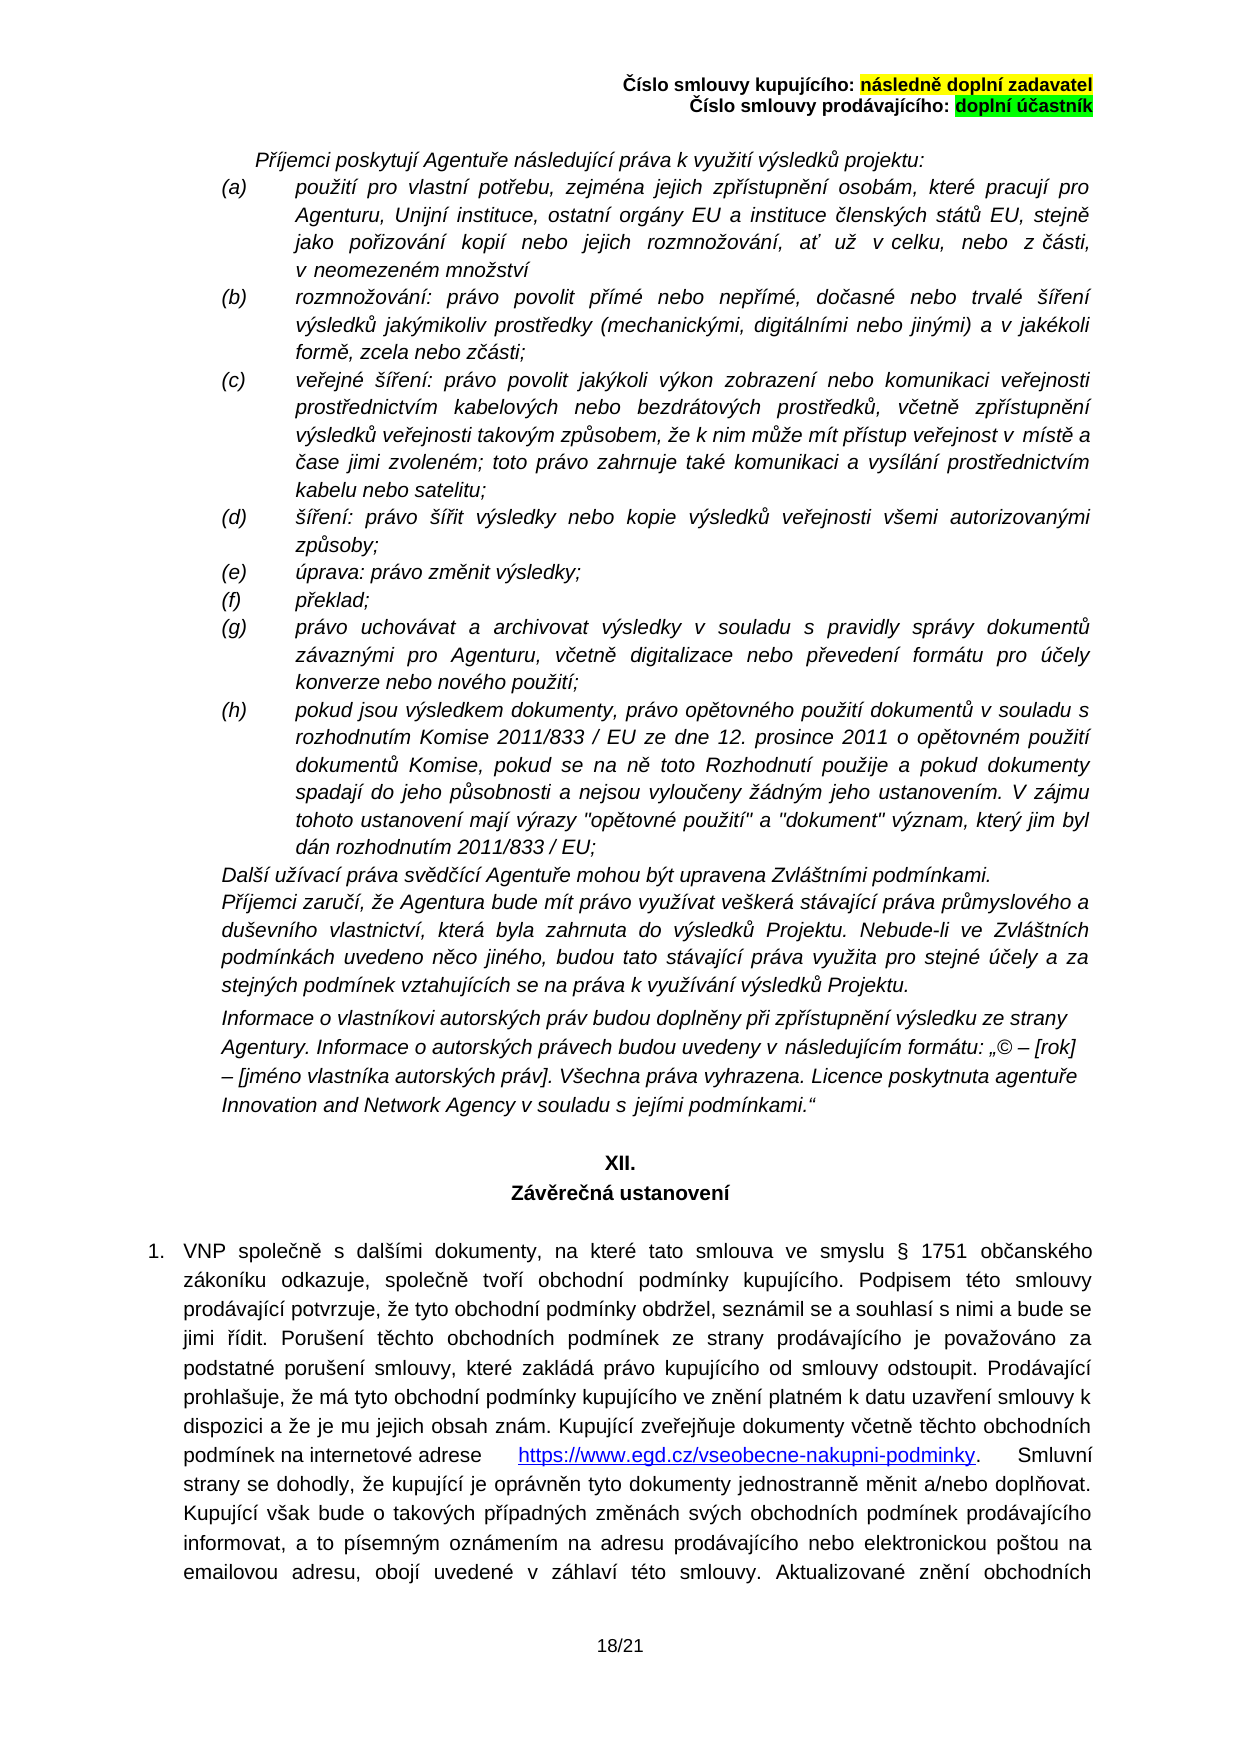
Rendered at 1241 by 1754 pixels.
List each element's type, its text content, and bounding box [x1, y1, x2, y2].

list šíření: právo šířit výsledky nebo kopie výsledků veřejnosti všemi autorizovanými způsoby; [221, 505, 1093, 557]
text Závěrečná ustanovení [148, 1175, 1093, 1204]
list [148, 1233, 1093, 1583]
list veřejné šíření: právo povolit jakýkoli výkon zobrazení nebo komunikaci veřejnosti prostřednictvím kabelových nebo bezdrátových prostředků, včetně zpřístupnění výsledků veřejnosti takovým způsobem, že k nim může mít přístup veřejnost v místě a čase jimi zvoleném; toto právo zahrnuje také komunikaci a vysílání prostřednictvím kabelu nebo satelitu; [221, 368, 1093, 502]
text Příjemci zaručí, že Agentura bude mít právo využívat veškerá stávající práva průmyslového a duševního vlastnictví, která byla zahrnuta do výsledků Projektu. Nebude-li ve Zvláštních podmínkách uvedeno něco jiného, budou tato stávající práva využita pro stejné účely a za stejných podmínek vztahujících se na práva k využívání výsledků Projektu. [221, 890, 1093, 997]
list překlad; [221, 588, 1093, 612]
list pokud jsou výsledkem dokumenty, právo opětovného použití dokumentů v souladu s rozhodnutím Komise 2011/833 / EU ze dne 12. prosince 2011 o opětovném použití dokumentů Komise, pokud se na ně toto Rozhodnutí použije a pokud dokumenty spadají do jeho působnosti a nejsou vyloučeny žádným jeho ustanovením. V zájmu tohoto ustanovení mají výrazy "opětovné použití" a "dokument" význam, který jim byl dán rozhodnutím 2011/833 / EU; [221, 698, 1093, 859]
text Informace o vlastníkovi autorských práv budou doplněny při zpřístupnění výsledku ze strany Agentury. Informace o autorských právech budou uvedeny v následujícím formátu: „© – [rok] – [jméno vlastníka autorských práv]. Všechna práva vyhrazena. Licence poskytnuta agentuře Innovation and Network Agency v souladu s jejími podmínkami.“ [221, 1000, 1093, 1117]
text Příjemci poskytují Agentuře následující práva k využití výsledků projektu: [148, 148, 1093, 172]
list použití pro vlastní potřebu, zejména jejich zpřístupnění osobám, které pracují pro Agenturu, Unijní instituce, ostatní orgány EU a instituce členských států EU, stejně jako pořizování kopií nebo jejich rozmnožování, ať už v celku, nebo z části, v neomezeném množství [221, 175, 1093, 282]
list právo uchovávat a archivovat výsledky v souladu s pravidly správy dokumentů závaznými pro Agenturu, včetně digitalizace nebo převedení formátu pro účely konverze nebo nového použití; [221, 615, 1093, 694]
list úprava: právo změnit výsledky; [221, 560, 1093, 584]
text XII. [148, 1146, 1093, 1175]
text Další užívací práva svědčící Agentuře mohou být upravena Zvláštními podmínkami. [148, 863, 1093, 887]
list rozmnožování: právo povolit přímé nebo nepřímé, dočasné nebo trvalé šíření výsledků jakýmikoliv prostředky (mechanickými, digitálními nebo jinými) a v jakékoli formě, zcela nebo zčásti; [221, 285, 1093, 364]
